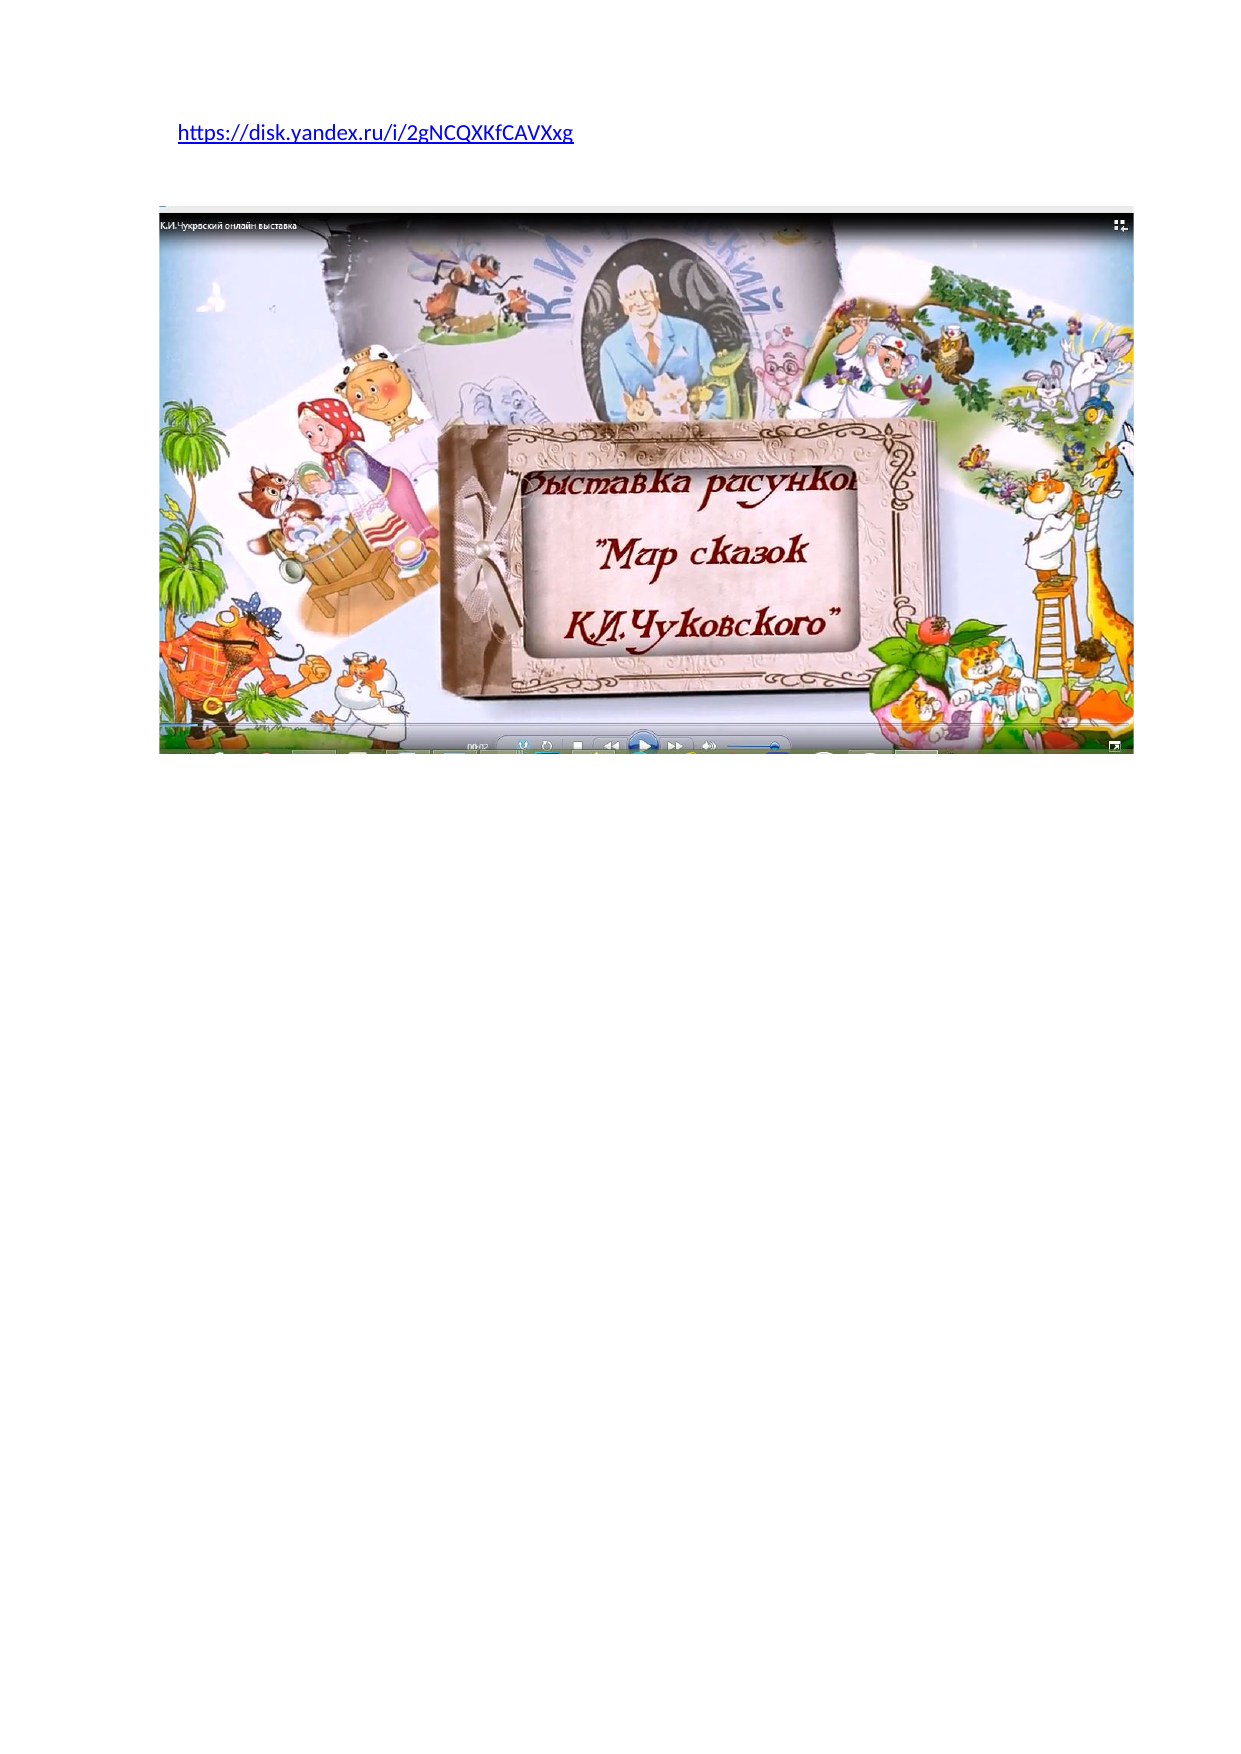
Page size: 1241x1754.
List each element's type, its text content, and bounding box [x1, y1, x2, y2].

picture [159, 206, 1134, 754]
text https://disk.yandex.ru/i/2gNCQXKfCAVXxg [177, 118, 1152, 146]
